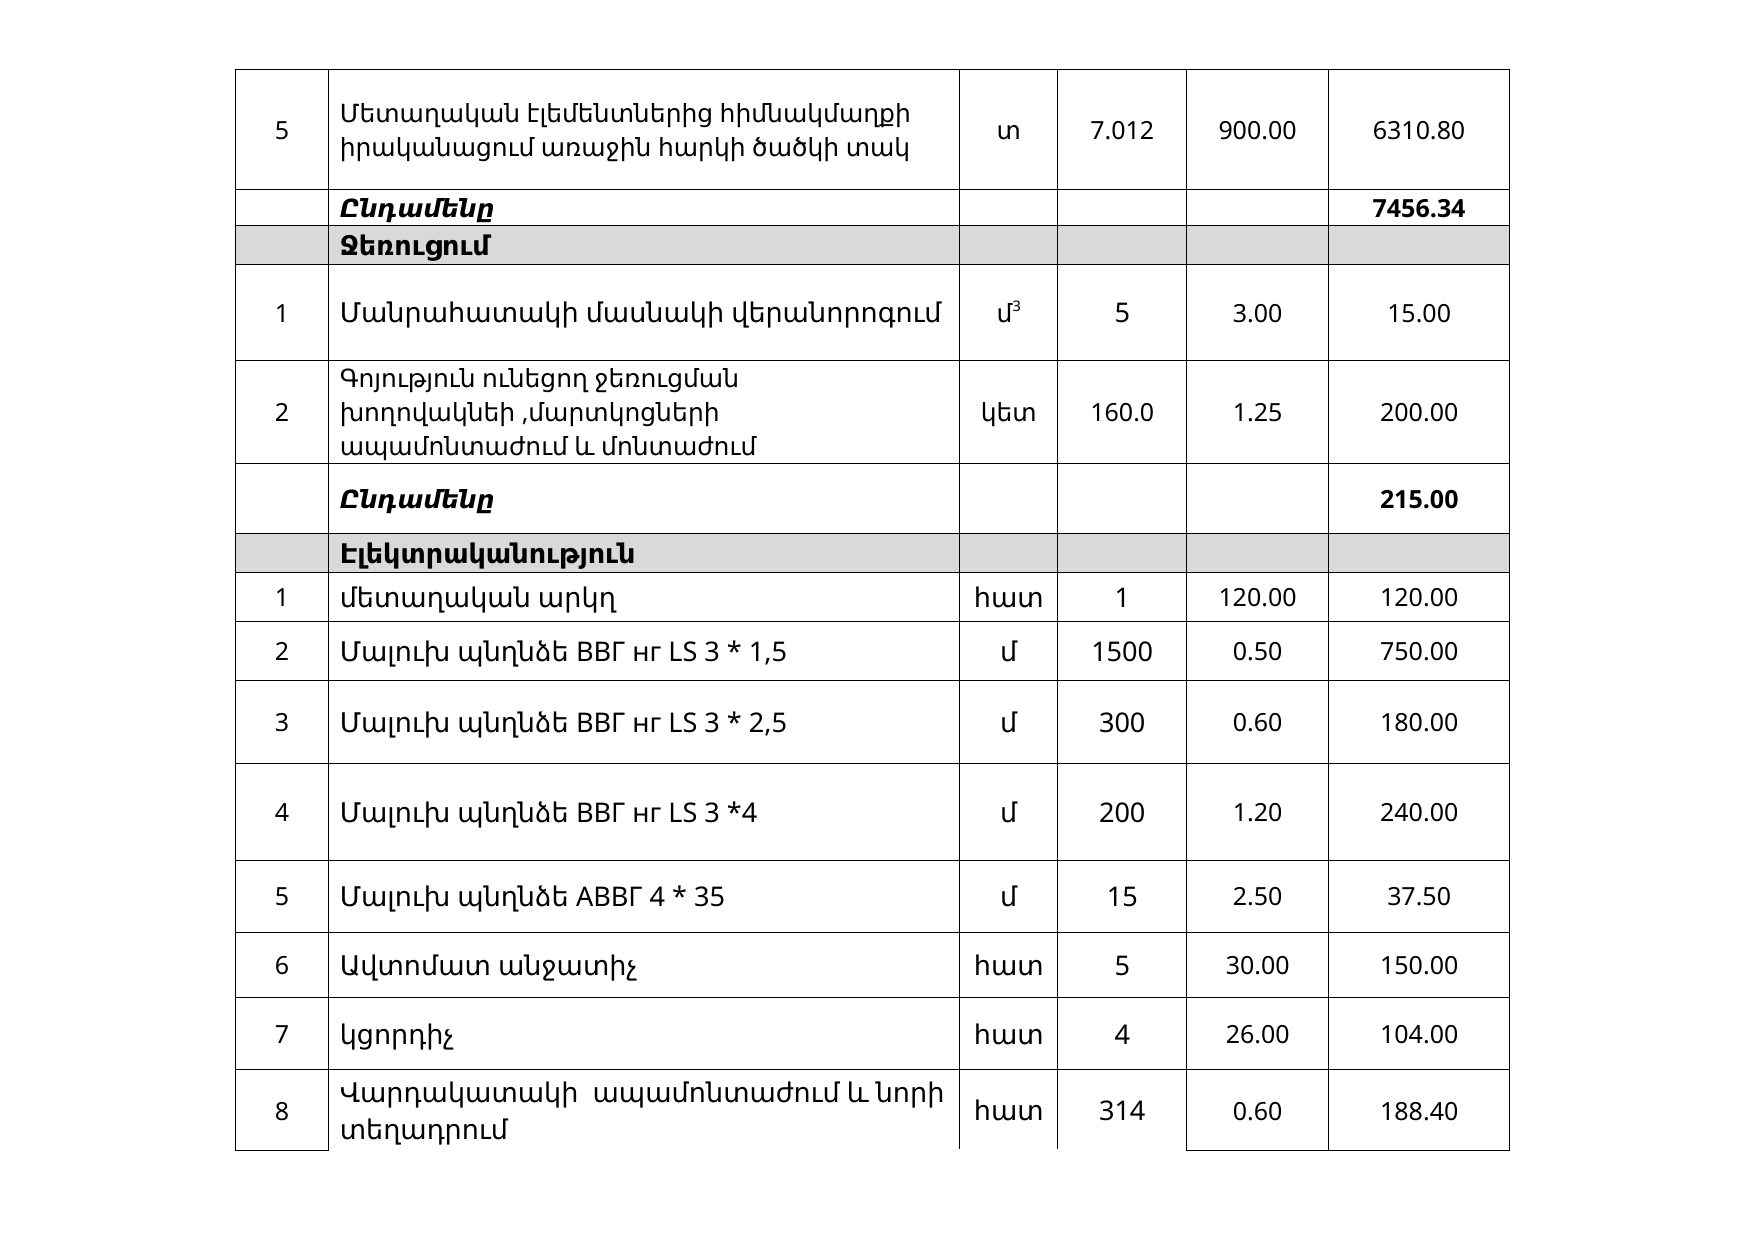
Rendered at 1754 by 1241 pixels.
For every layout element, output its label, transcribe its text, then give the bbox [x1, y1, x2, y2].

table_cell մ [960, 764, 1057, 860]
table_cell 5 [236, 861, 328, 932]
table_cell 120.00 [1329, 573, 1509, 621]
table_cell 5 [236, 70, 328, 189]
table_cell 314 [1058, 1070, 1186, 1150]
table_cell 1.20 [1187, 764, 1328, 860]
table_cell [1058, 534, 1186, 572]
table_cell 1 [236, 573, 328, 621]
table_cell [1187, 226, 1328, 264]
table_cell տ [960, 70, 1057, 189]
table_cell [236, 190, 328, 225]
table_cell [1187, 534, 1328, 572]
table_cell Մետաղական էլեմենտներից հիմնակմաղքի իրականացում առաջին հարկի ծածկի տակ [329, 70, 959, 189]
table_cell [1058, 226, 1186, 264]
table_cell 120.00 [1187, 573, 1328, 621]
table_cell Ջեռուցում [329, 226, 959, 264]
table_cell հատ [960, 998, 1057, 1069]
table_cell 26.00 [1187, 998, 1328, 1069]
table_cell [960, 534, 1057, 572]
table_cell 15 [1058, 861, 1186, 932]
table_cell 4 [236, 764, 328, 860]
table_cell [960, 226, 1057, 264]
table_cell 3 [236, 681, 328, 763]
table_cell 8 [236, 1070, 328, 1150]
table_cell [236, 464, 328, 533]
table_cell 300 [1058, 681, 1186, 763]
table_cell կետ [960, 361, 1057, 463]
table_cell կցորդիչ [329, 998, 959, 1069]
table_cell Մանրահատակի մասնակի վերանորոգում [329, 265, 959, 359]
table_cell 215.00 [1329, 464, 1509, 533]
table_cell Մալուխ պնղնձե ВВГ нг LS 3 * 2,5 [329, 681, 959, 763]
table_cell 5 [1058, 933, 1186, 997]
table_cell Վարդակատակի ապամոնտաժում և նորի տեղադրում [329, 1070, 959, 1150]
table_cell [1187, 464, 1328, 533]
table_cell 0.60 [1187, 1070, 1328, 1150]
table_cell 104.00 [1329, 998, 1509, 1069]
table_cell 240.00 [1329, 764, 1509, 860]
table_cell 1.25 [1187, 361, 1328, 463]
table_cell հատ [960, 933, 1057, 997]
table_cell 200.00 [1329, 361, 1509, 463]
table_cell հատ [960, 1070, 1057, 1150]
table_cell Մալուխ պնղնձե AВВГ 4 * 35 [329, 861, 959, 932]
table_cell 0.60 [1187, 681, 1328, 763]
table_cell 6310.80 [1329, 70, 1509, 189]
table_cell 0.50 [1187, 622, 1328, 680]
table_cell Էլեկտրականություն [329, 534, 959, 572]
table_cell 1500 [1058, 622, 1186, 680]
table_cell 900.00 [1187, 70, 1328, 189]
table_cell 1 [236, 265, 328, 359]
table_cell [1329, 226, 1509, 264]
table_cell [236, 226, 328, 264]
table_cell [1058, 190, 1186, 225]
table_cell 15.00 [1329, 265, 1509, 359]
table_cell 7456.34 [1329, 190, 1509, 225]
table_cell 5 [1058, 265, 1186, 359]
table_cell [1187, 190, 1328, 225]
table_cell Մալուխ պնղնձե ВВГ нг LS 3 *4 [329, 764, 959, 860]
table_cell 7 [236, 998, 328, 1069]
table_cell 150.00 [1329, 933, 1509, 997]
table_cell [1058, 464, 1186, 533]
table_cell 3.00 [1187, 265, 1328, 359]
table_cell 2.50 [1187, 861, 1328, 932]
table_cell մ [960, 622, 1057, 680]
table_cell մետաղական արկղ [329, 573, 959, 621]
table_cell 180.00 [1329, 681, 1509, 763]
table_cell 37.50 [1329, 861, 1509, 932]
table_cell 6 [236, 933, 328, 997]
table_cell հատ [960, 573, 1057, 621]
table_cell 200 [1058, 764, 1186, 860]
table_cell 1 [1058, 573, 1186, 621]
table_cell 4 [1058, 998, 1186, 1069]
table_cell Մալուխ պնղնձե ВВГ нг LS 3 * 1,5 [329, 622, 959, 680]
table_cell [1329, 534, 1509, 572]
table_cell մ3 [960, 265, 1057, 359]
table_cell 160.0 [1058, 361, 1186, 463]
table_cell 30.00 [1187, 933, 1328, 997]
table_cell Ավտոմատ անջատիչ [329, 933, 959, 997]
table_cell 7.012 [1058, 70, 1186, 189]
table_cell [236, 534, 328, 572]
table_cell Ընդամենը [329, 190, 959, 225]
table_cell 2 [236, 622, 328, 680]
table_cell 750.00 [1329, 622, 1509, 680]
table_cell Գոյություն ունեցող ջեռուցման խողովակնեի ,մարտկոցների ապամոնտաժում և մոնտաժում [329, 361, 959, 463]
table_cell 2 [236, 361, 328, 463]
table_cell Ընդամենը [329, 464, 959, 533]
table_cell մ [960, 681, 1057, 763]
table_cell [960, 190, 1057, 225]
table_cell 188.40 [1329, 1070, 1509, 1150]
table_cell մ [960, 861, 1057, 932]
table_cell [960, 464, 1057, 533]
